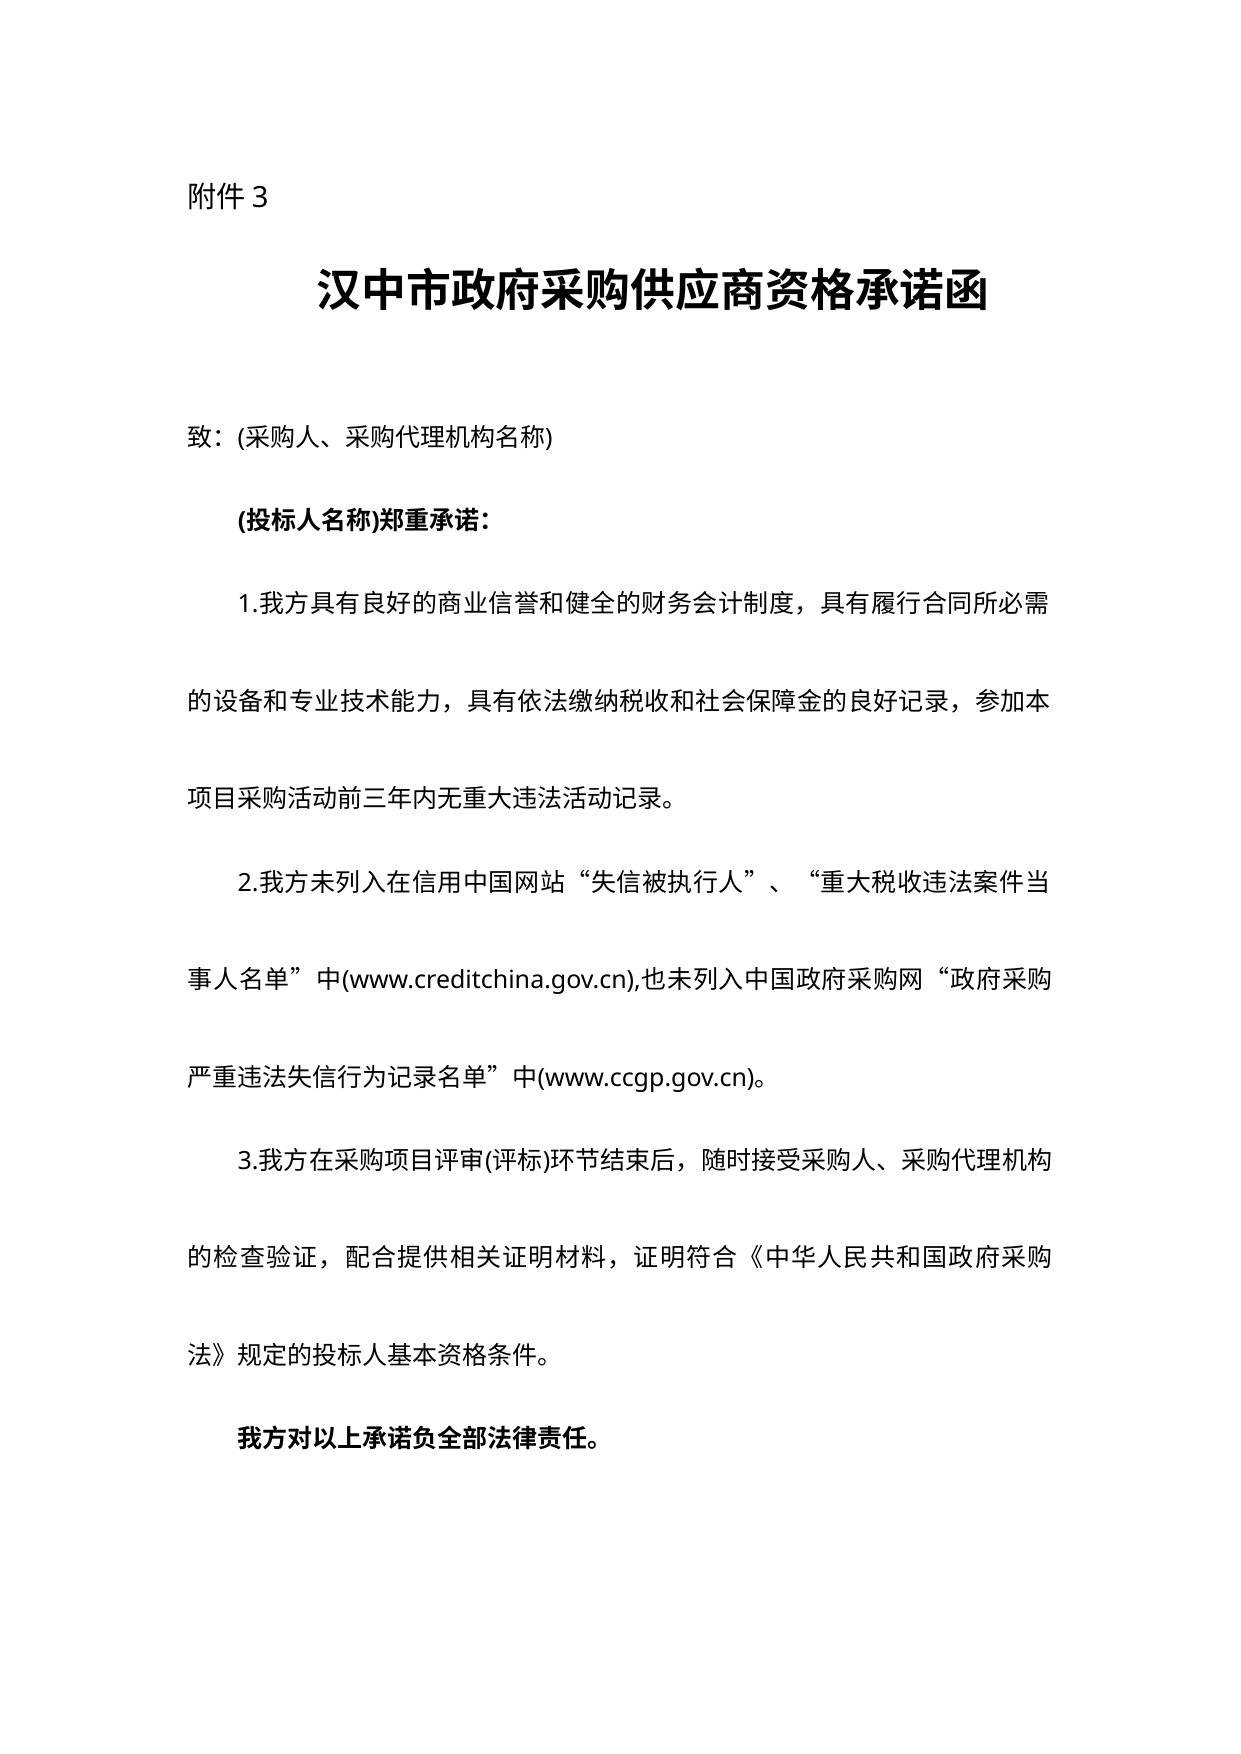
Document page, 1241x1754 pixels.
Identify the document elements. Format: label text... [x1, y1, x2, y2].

text 3.我方在采购项目评审(评标)环节结束后，随时接受采购人、采购代理机构的检查验证，配合提供相关证明材料，证明符合《中华人民共和国政府采购法》规定的投标人基本资格条件。 [187, 1126, 1053, 1386]
text 我方对以上承诺负全部法律责任。 [187, 1404, 1053, 1469]
text 1.我方具有良好的商业信誉和健全的财务会计制度，具有履行合同所必需的设备和专业技术能力，具有依法缴纳税收和社会保障金的良好记录，参加本项目采购活动前三年内无重大违法活动记录。 [187, 569, 1053, 829]
text 附件3 [187, 162, 1053, 227]
text (投标人名称)郑重承诺： [187, 486, 1053, 551]
text 汉中市政府采购供应商资格承诺函 [316, 254, 1053, 319]
text 致：(采购人、采购代理机构名称) [187, 403, 1053, 468]
text 2.我方未列入在信用中国网站“失信被执行人”、“重大税收违法案件当事人名单”中(www.creditchina.gov.cn),也未列入中国政府采购网“政府采购严重违法失信行为记录名单”中(www.ccgp.gov.cn)。 [187, 848, 1053, 1108]
